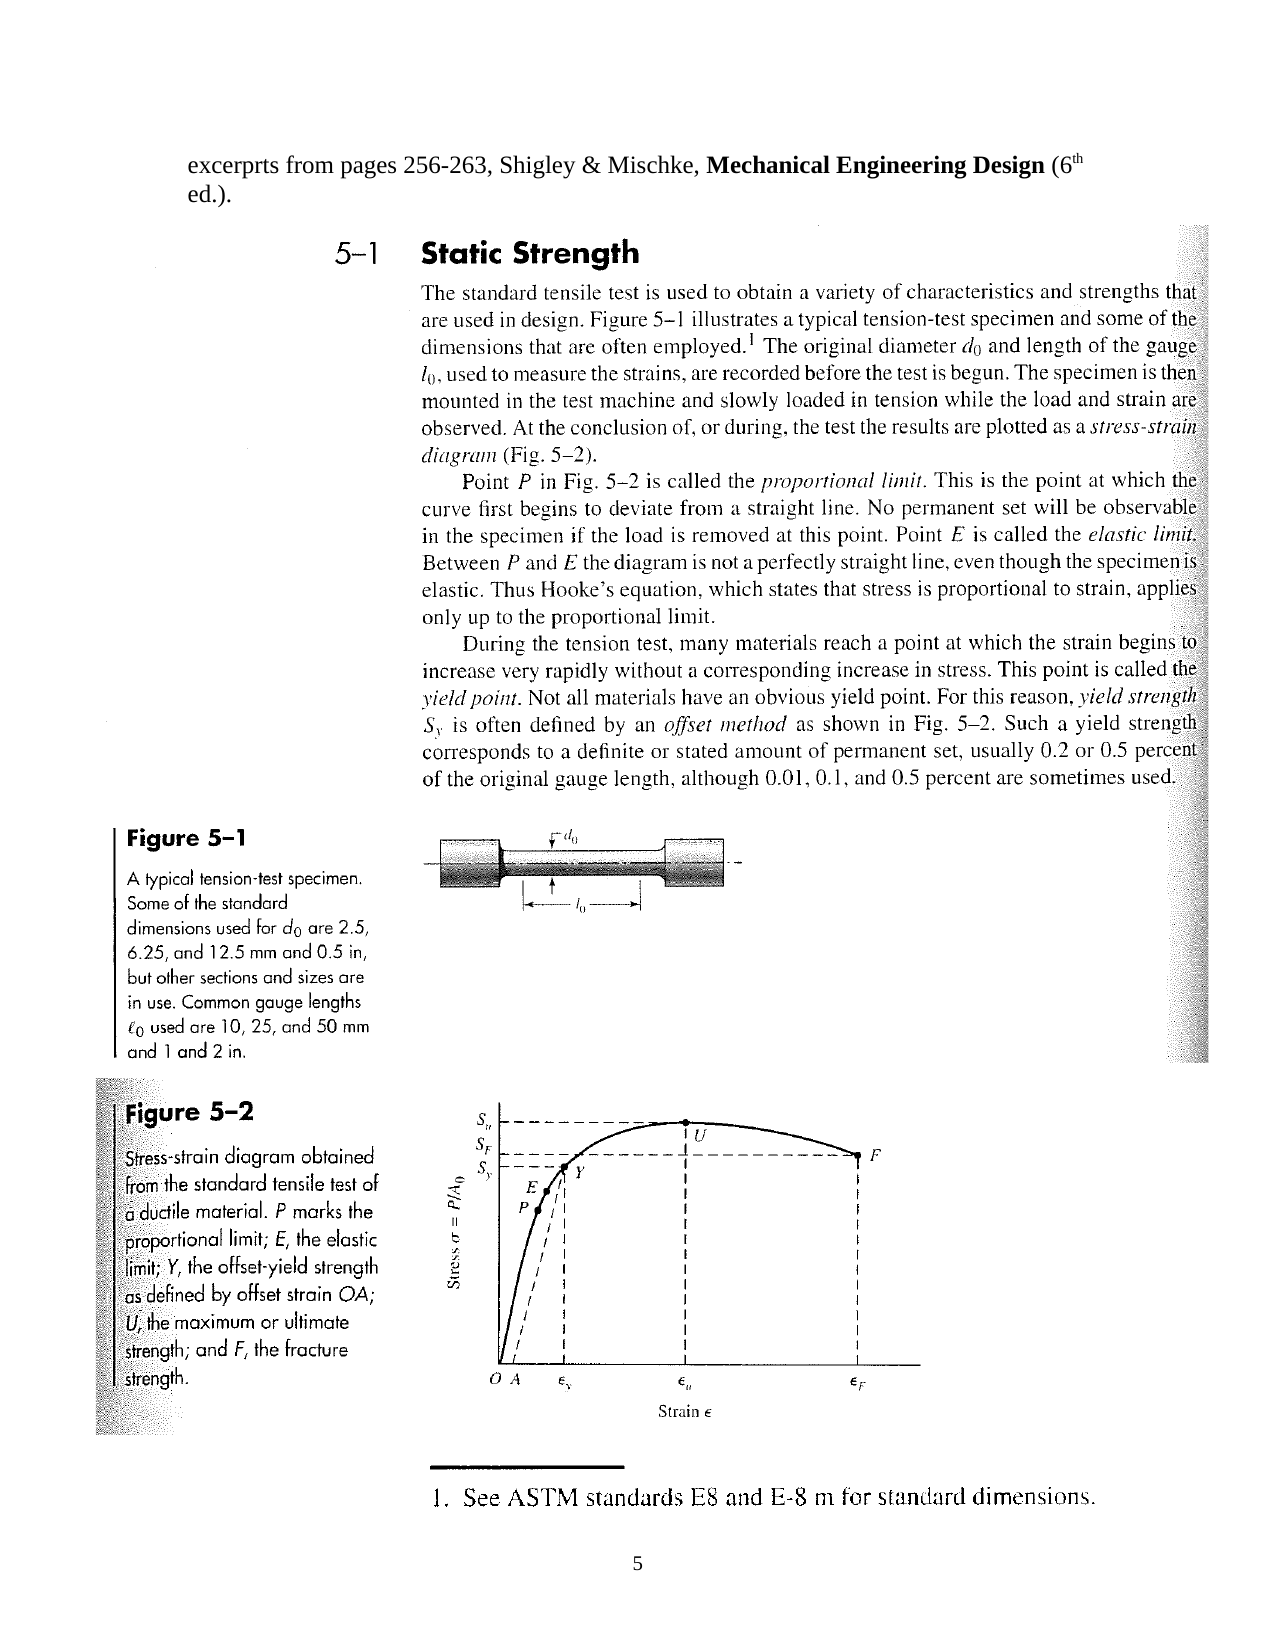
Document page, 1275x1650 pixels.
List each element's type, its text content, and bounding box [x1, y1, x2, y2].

picture [83, 225, 1209, 1063]
picture [95, 1078, 1125, 1538]
text excerprts from pages 256-263, Shigley & Mischke, Mechanical Engineering Design (6th ed.). [187, 150, 1087, 207]
